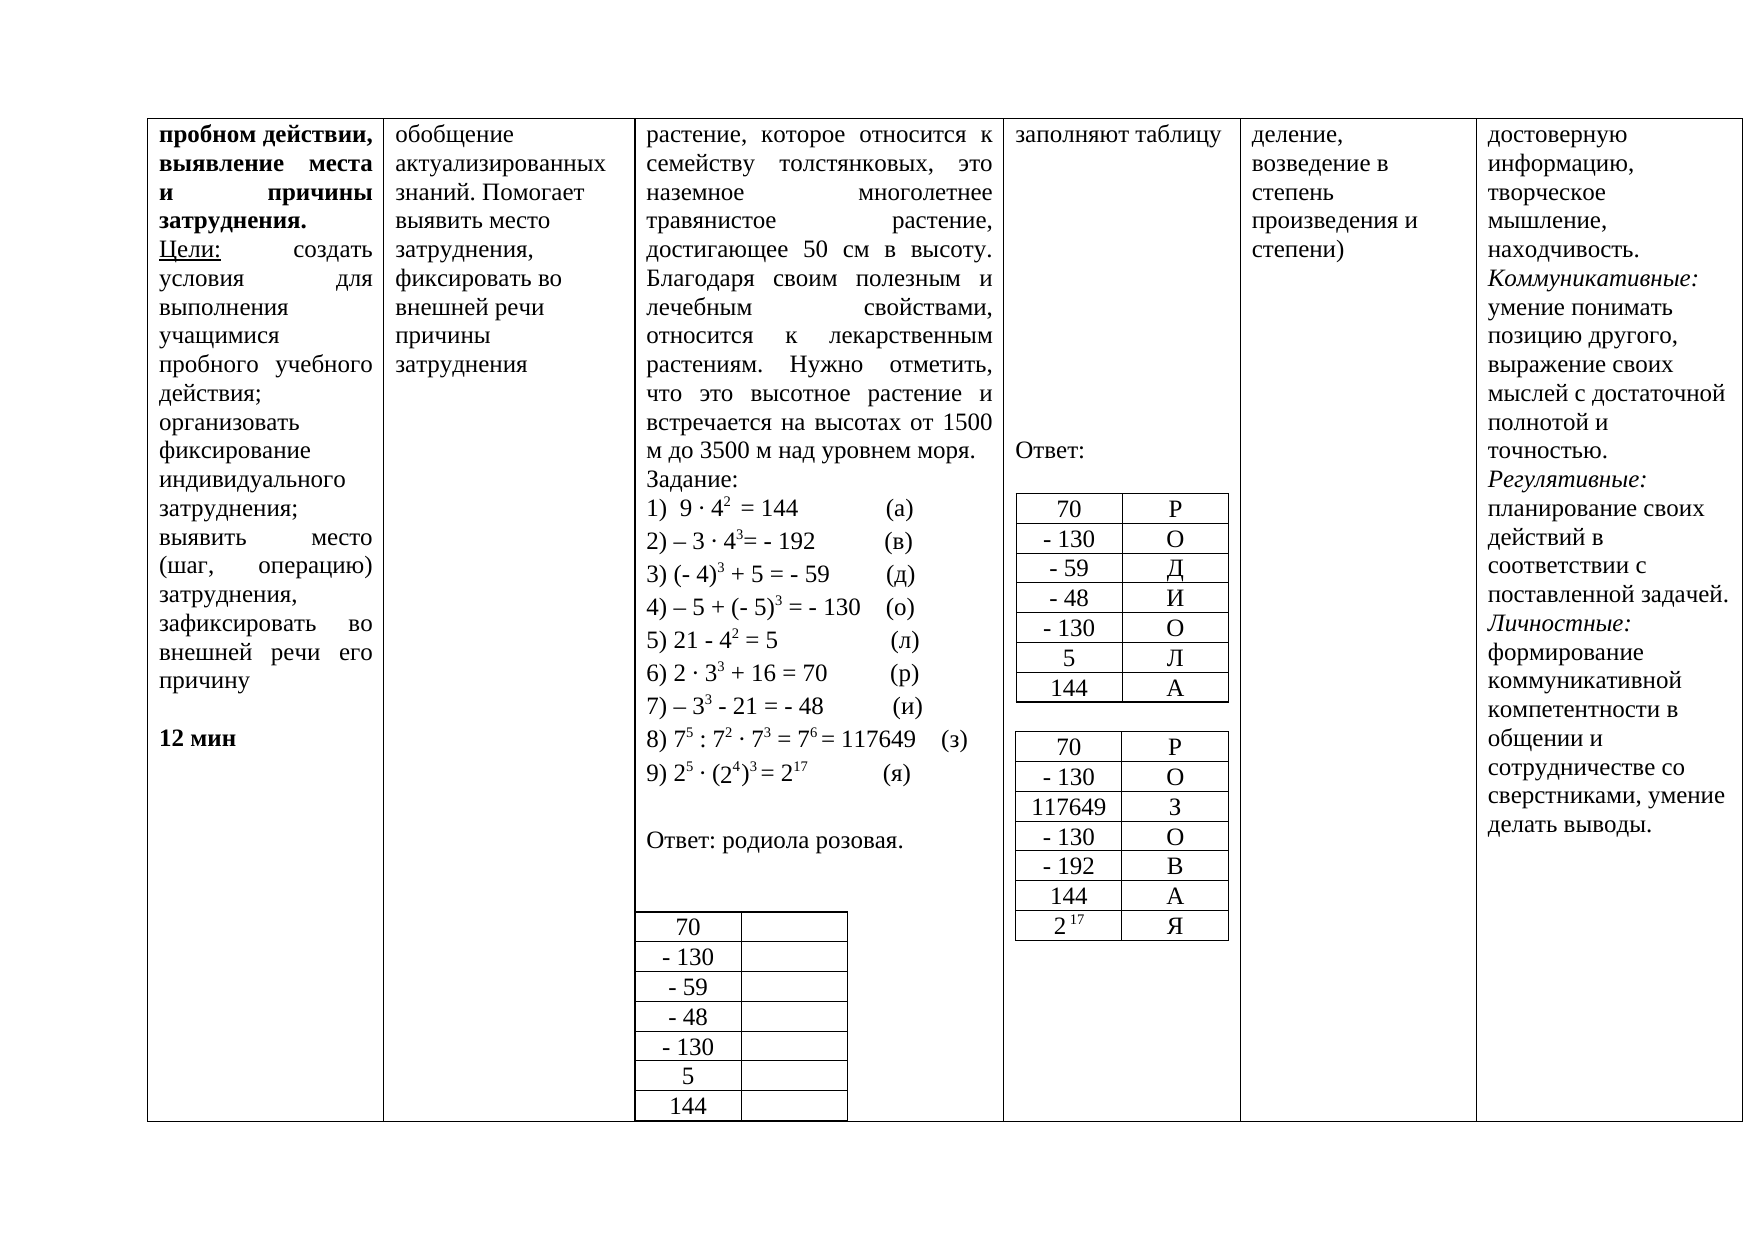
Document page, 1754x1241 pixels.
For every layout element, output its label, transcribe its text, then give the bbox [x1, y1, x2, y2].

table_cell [148, 119, 383, 1121]
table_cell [384, 119, 634, 1121]
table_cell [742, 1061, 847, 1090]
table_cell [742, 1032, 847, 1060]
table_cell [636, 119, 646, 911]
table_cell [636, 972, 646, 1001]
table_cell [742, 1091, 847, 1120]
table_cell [1477, 119, 1742, 1121]
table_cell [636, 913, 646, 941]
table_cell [1004, 119, 1240, 1121]
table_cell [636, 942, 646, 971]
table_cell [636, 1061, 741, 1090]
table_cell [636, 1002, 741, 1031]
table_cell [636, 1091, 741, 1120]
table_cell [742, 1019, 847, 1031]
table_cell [1241, 119, 1476, 1121]
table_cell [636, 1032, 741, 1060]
